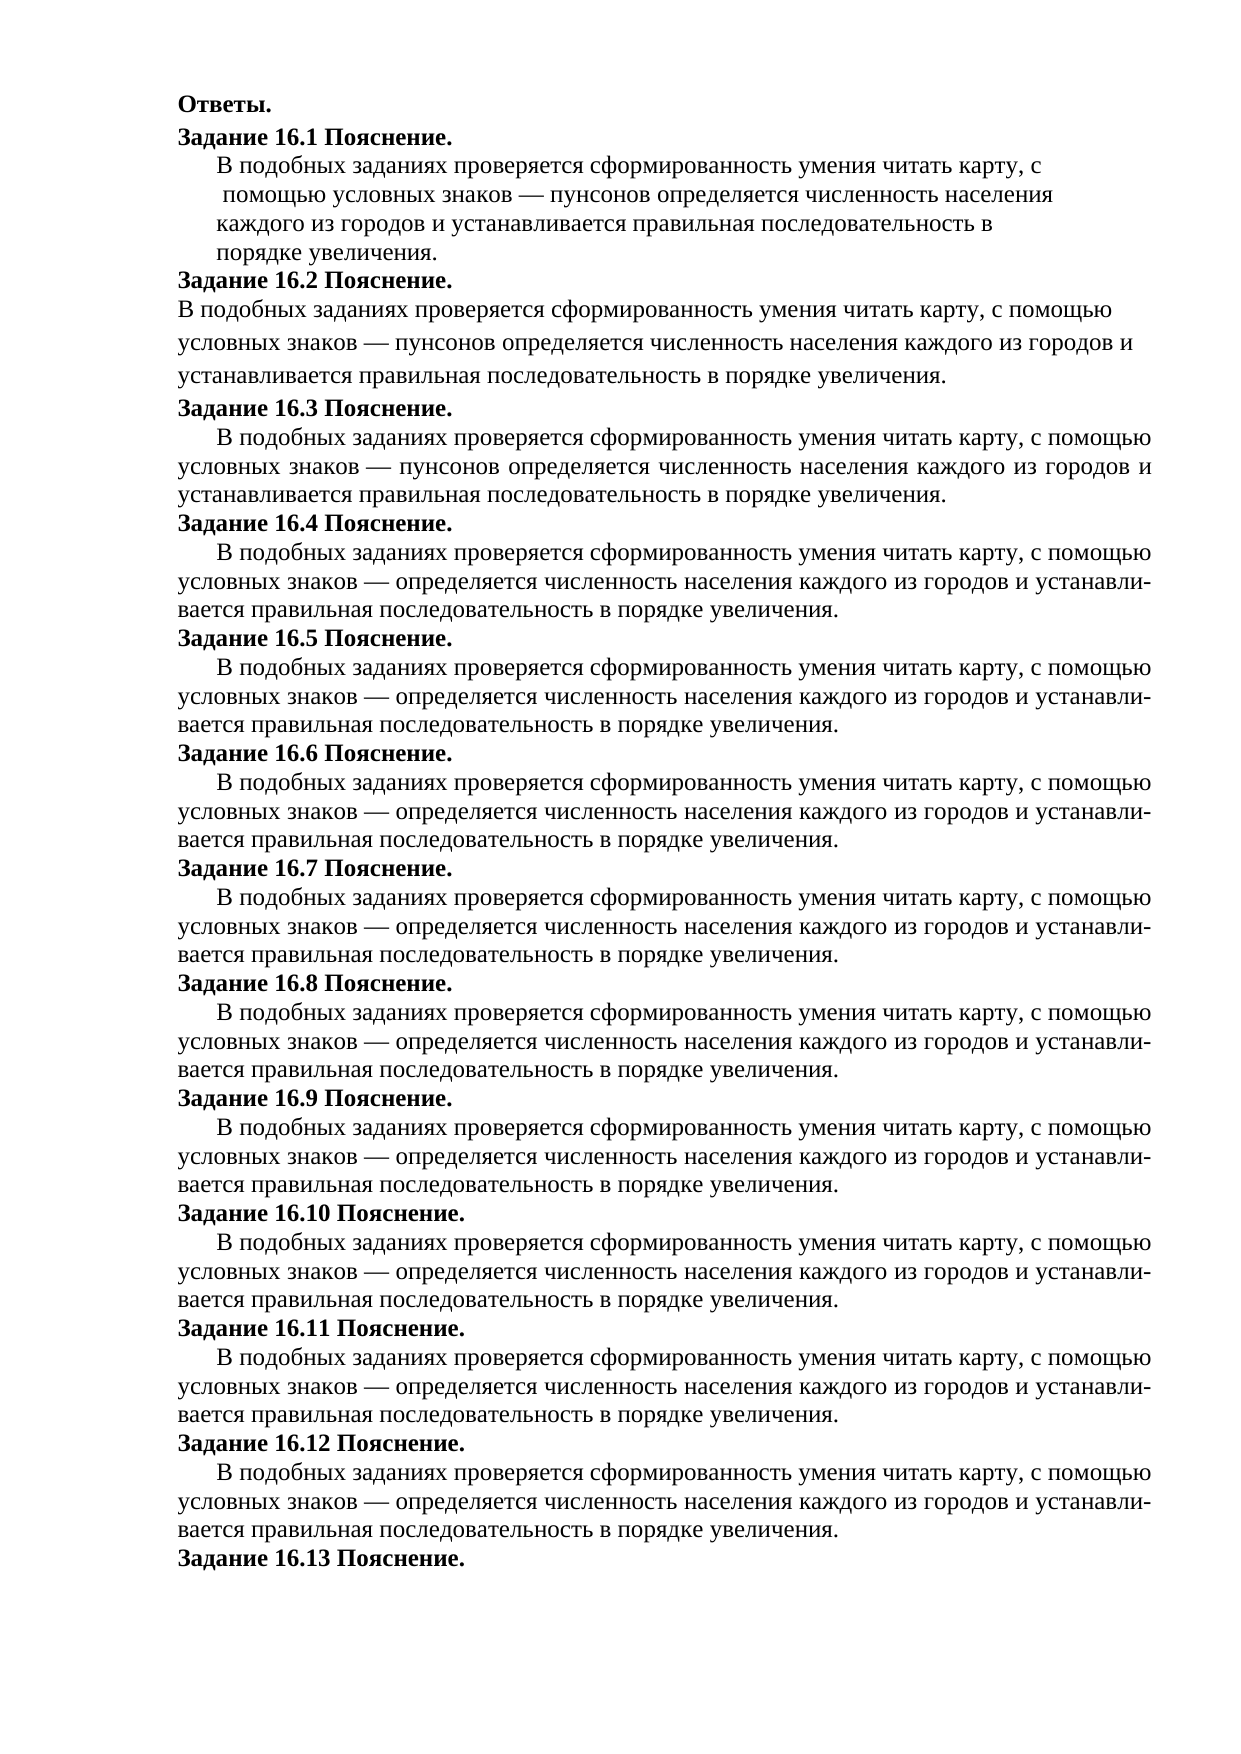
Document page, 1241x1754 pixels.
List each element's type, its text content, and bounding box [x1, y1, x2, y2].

text В подобных заданиях проверяется сформированность умения читать карту, с [177, 150, 1152, 179]
text Задание 16.4 Пояснение. [177, 508, 1152, 537]
text Ответы. [177, 89, 1152, 117]
text помощью условных знаков — пунсонов определяется численность населения [177, 179, 1152, 208]
text порядке увеличения. [177, 237, 1152, 265]
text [177, 1457, 1152, 1543]
text Задание 16.10 Пояснение. [177, 1198, 1152, 1227]
text каждого из городов и устанавливается правильная последовательность в [177, 208, 1152, 237]
text Задание 16.5 Пояснение. [177, 623, 1152, 652]
text Задание 16.12 Пояснение. [177, 1428, 1152, 1457]
text Задание 16.11 Пояснение. [177, 1313, 1152, 1342]
text Задание 16.8 Пояснение. [177, 968, 1152, 997]
text Задание 16.7 Пояснение. [177, 853, 1152, 882]
text Задание 16.2 Пояснение. [177, 265, 1152, 294]
text В подобных заданиях проверяется сформированность умения читать карту, с помощью условных знаков — пунсонов определяется численность населения каждого из городов и устанавливается правильная последовательность в порядке увеличения. [177, 294, 1152, 389]
text Задание 16.13 Пояснение. [177, 1543, 1152, 1572]
text Задание 16.9 Пояснение. [177, 1083, 1152, 1112]
text Задание 16.6 Пояснение. [177, 738, 1152, 767]
text В подобных заданиях проверяется сформированность умения читать карту, с помощью условных знаков — пунсонов определяется численность населения каждого из городов и устанавливается правильная последовательность в порядке увеличения. [177, 422, 1152, 508]
text Задание 16.3 Пояснение. [177, 393, 1152, 422]
text Задание 16.1 Пояснение. [177, 122, 1152, 150]
